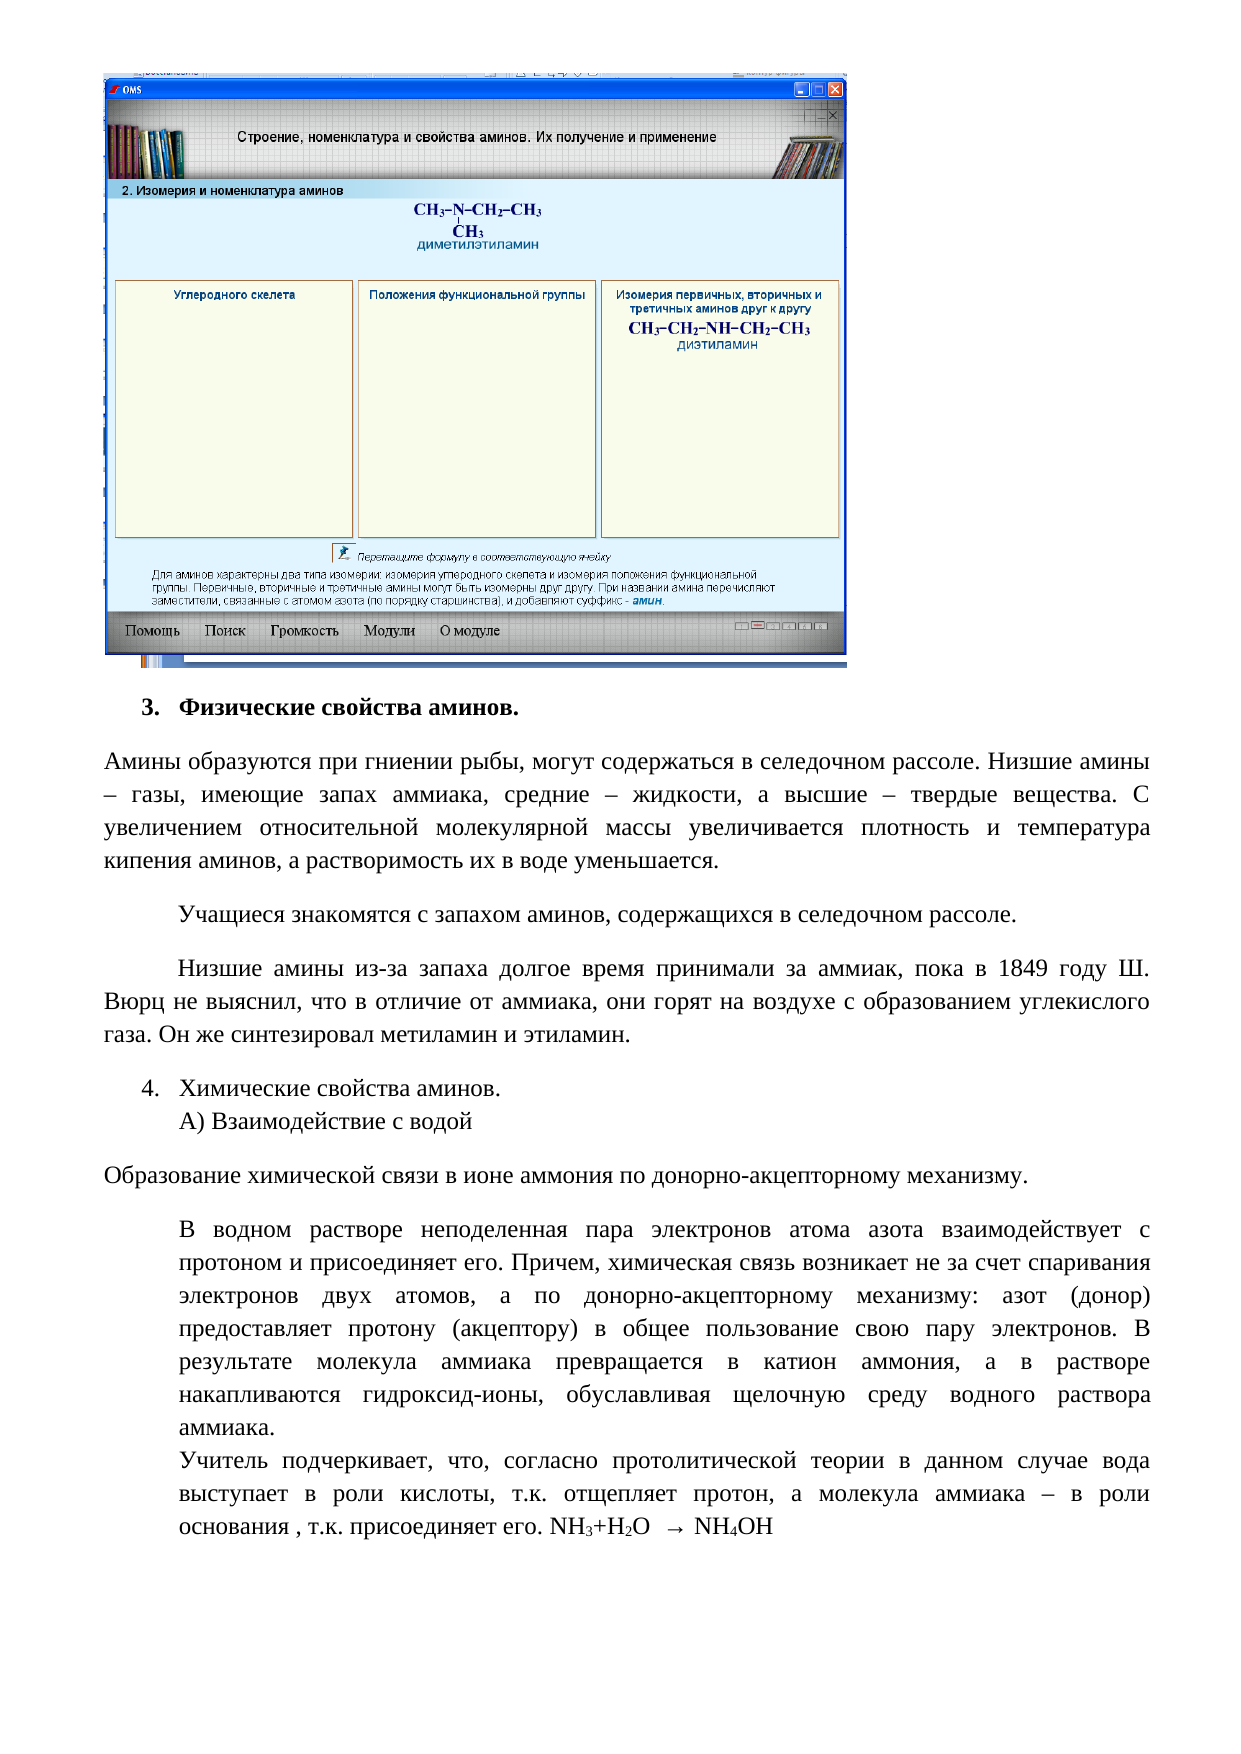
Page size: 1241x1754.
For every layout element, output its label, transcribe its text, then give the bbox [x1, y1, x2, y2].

list В водном растворе неподеленная пара электронов атома азота взаимодействует с протоном и присоединяет его. Причем, химическая связь возникает не за счет спаривания электронов двух атомов, а по донорно-акцепторному механизму: азот (донор) предоставляет протону (акцептору) в общее пользование свою пару электронов. В результате молекула аммиака превращается в катион аммония, а в растворе накапливаются гидроксид-ионы, обуславливая щелочную среду водного раствора аммиака. [178, 1214, 1152, 1441]
list Физические свойства аминов. [141, 692, 1152, 721]
text Учащиеся знакомятся с запахом аминов, содержащихся в селедочном рассоле. [103, 899, 1152, 928]
list Химические свойства аминов. [141, 1073, 1152, 1102]
list А) Взаимодействие с водой [178, 1106, 1152, 1135]
text Амины образуются при гниении рыбы, могут содержаться в селедочном рассоле. Низшие амины – газы, имеющие запах аммиака, средние – жидкости, а высшие – твердые вещества. С увеличением относительной молекулярной массы увеличивается плотность и температура кипения аминов, а растворимость их в воде уменьшается. [103, 746, 1152, 874]
text Образование химической связи в ионе аммония по донорно-акцепторному механизму. [103, 1160, 1152, 1188]
picture [103, 73, 847, 668]
list Учитель подчеркивает, что, согласно протолитической теории в данном случае вода выступает в роли кислоты, т.к. отщепляет протон, а молекула аммиака – в роли основания , т.к. присоединяет его. NH3+H2O → NH4OH [178, 1445, 1152, 1539]
text Низшие амины из-за запаха долгое время принимали за аммиак, пока в 1849 году Ш. Вюрц не выяснил, что в отличие от аммиака, они горят на воздухе с образованием углекислого газа. Он же синтезировал метиламин и этиламин. [103, 953, 1152, 1048]
